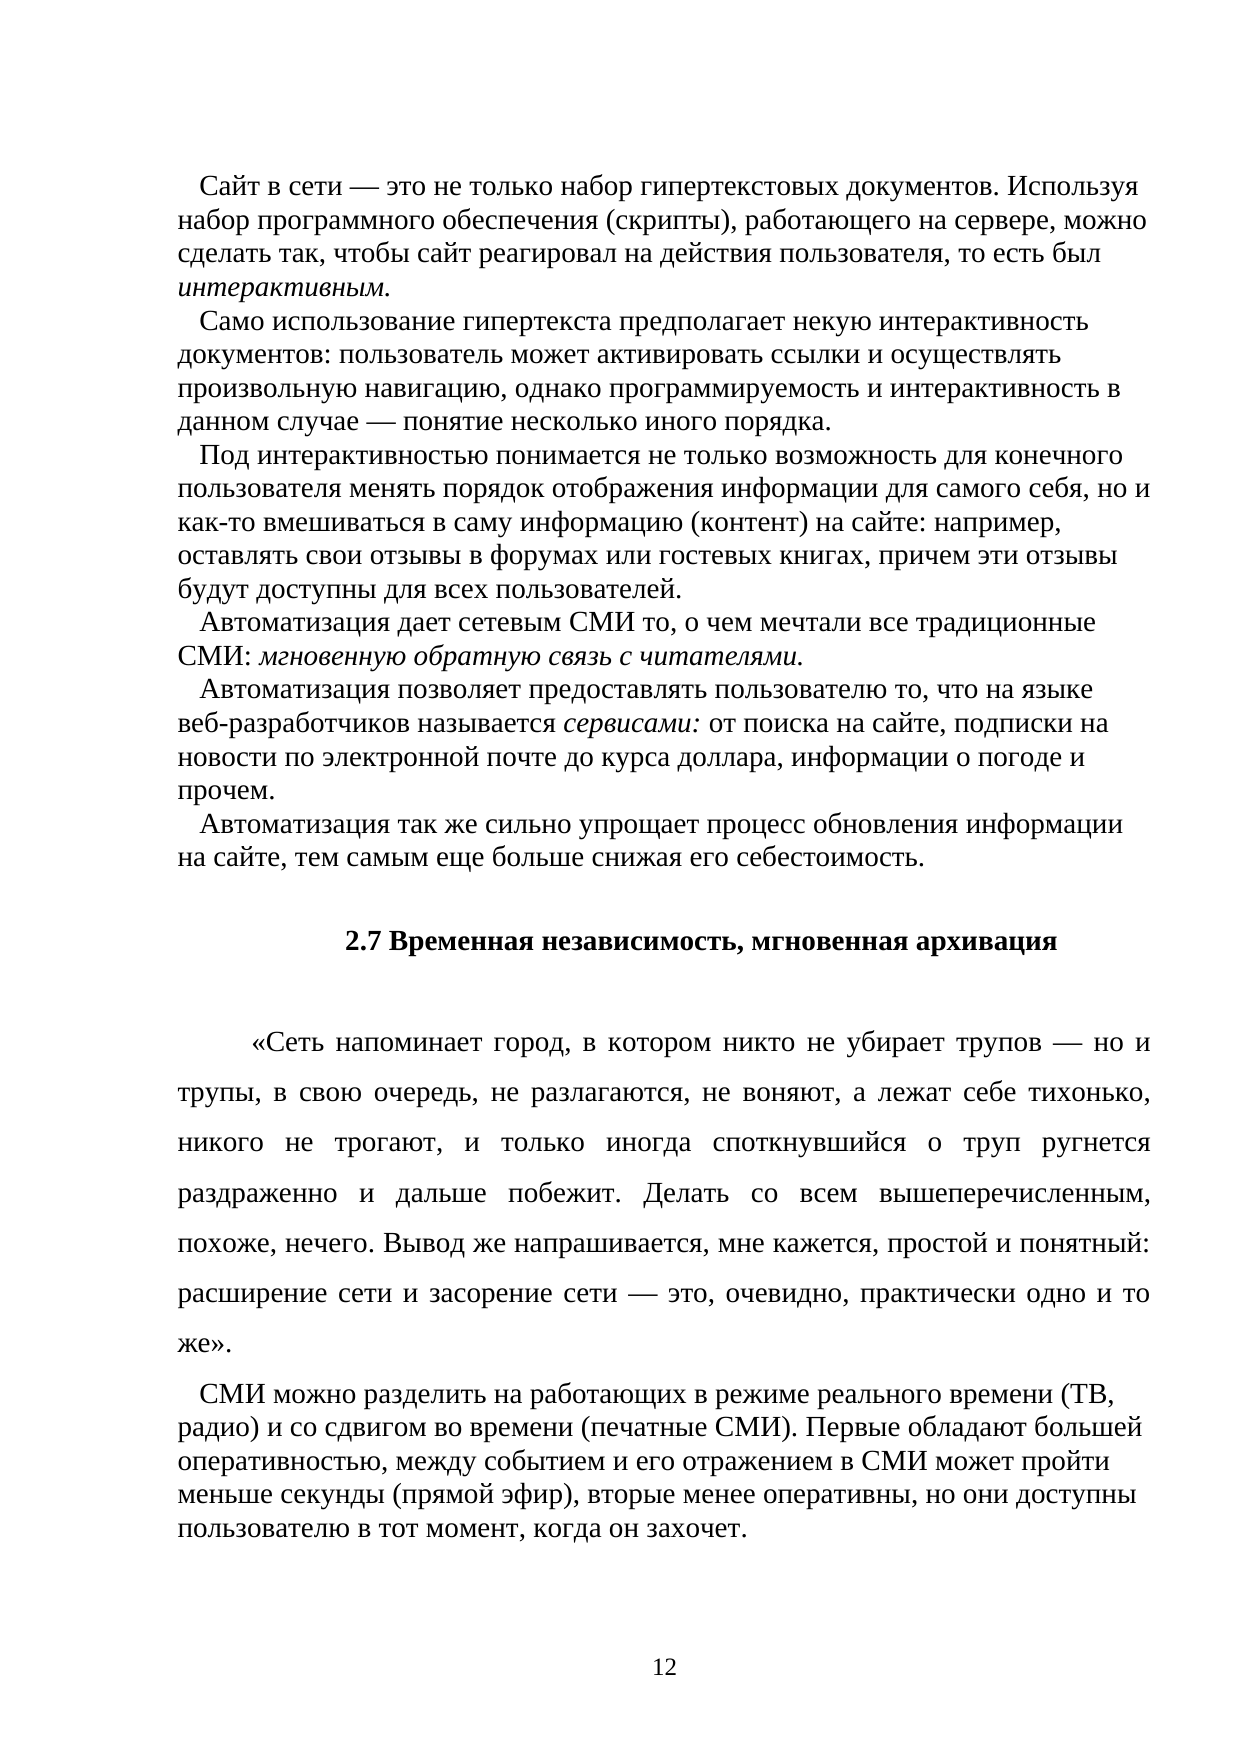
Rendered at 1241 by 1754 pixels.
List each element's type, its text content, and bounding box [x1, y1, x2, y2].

text «Сеть напоминает город, в котором никто не убирает трупов — но и трупы, в свою очередь, не разлагаются, не воняют, а лежат себе тихонько, никого не трогают, и только иногда споткнувшийся о труп ругнется раздраженно и дальше побежит. Делать со всем вышеперечисленным, похоже, нечего. Вывод же напрашивается, мне кажется, простой и понятный: расширение сети и засорение сети — это, очевидно, практически одно и то же». [177, 1024, 1152, 1359]
subtitle 2.7 Временная независимость, мгновенная архивация [177, 923, 1152, 957]
